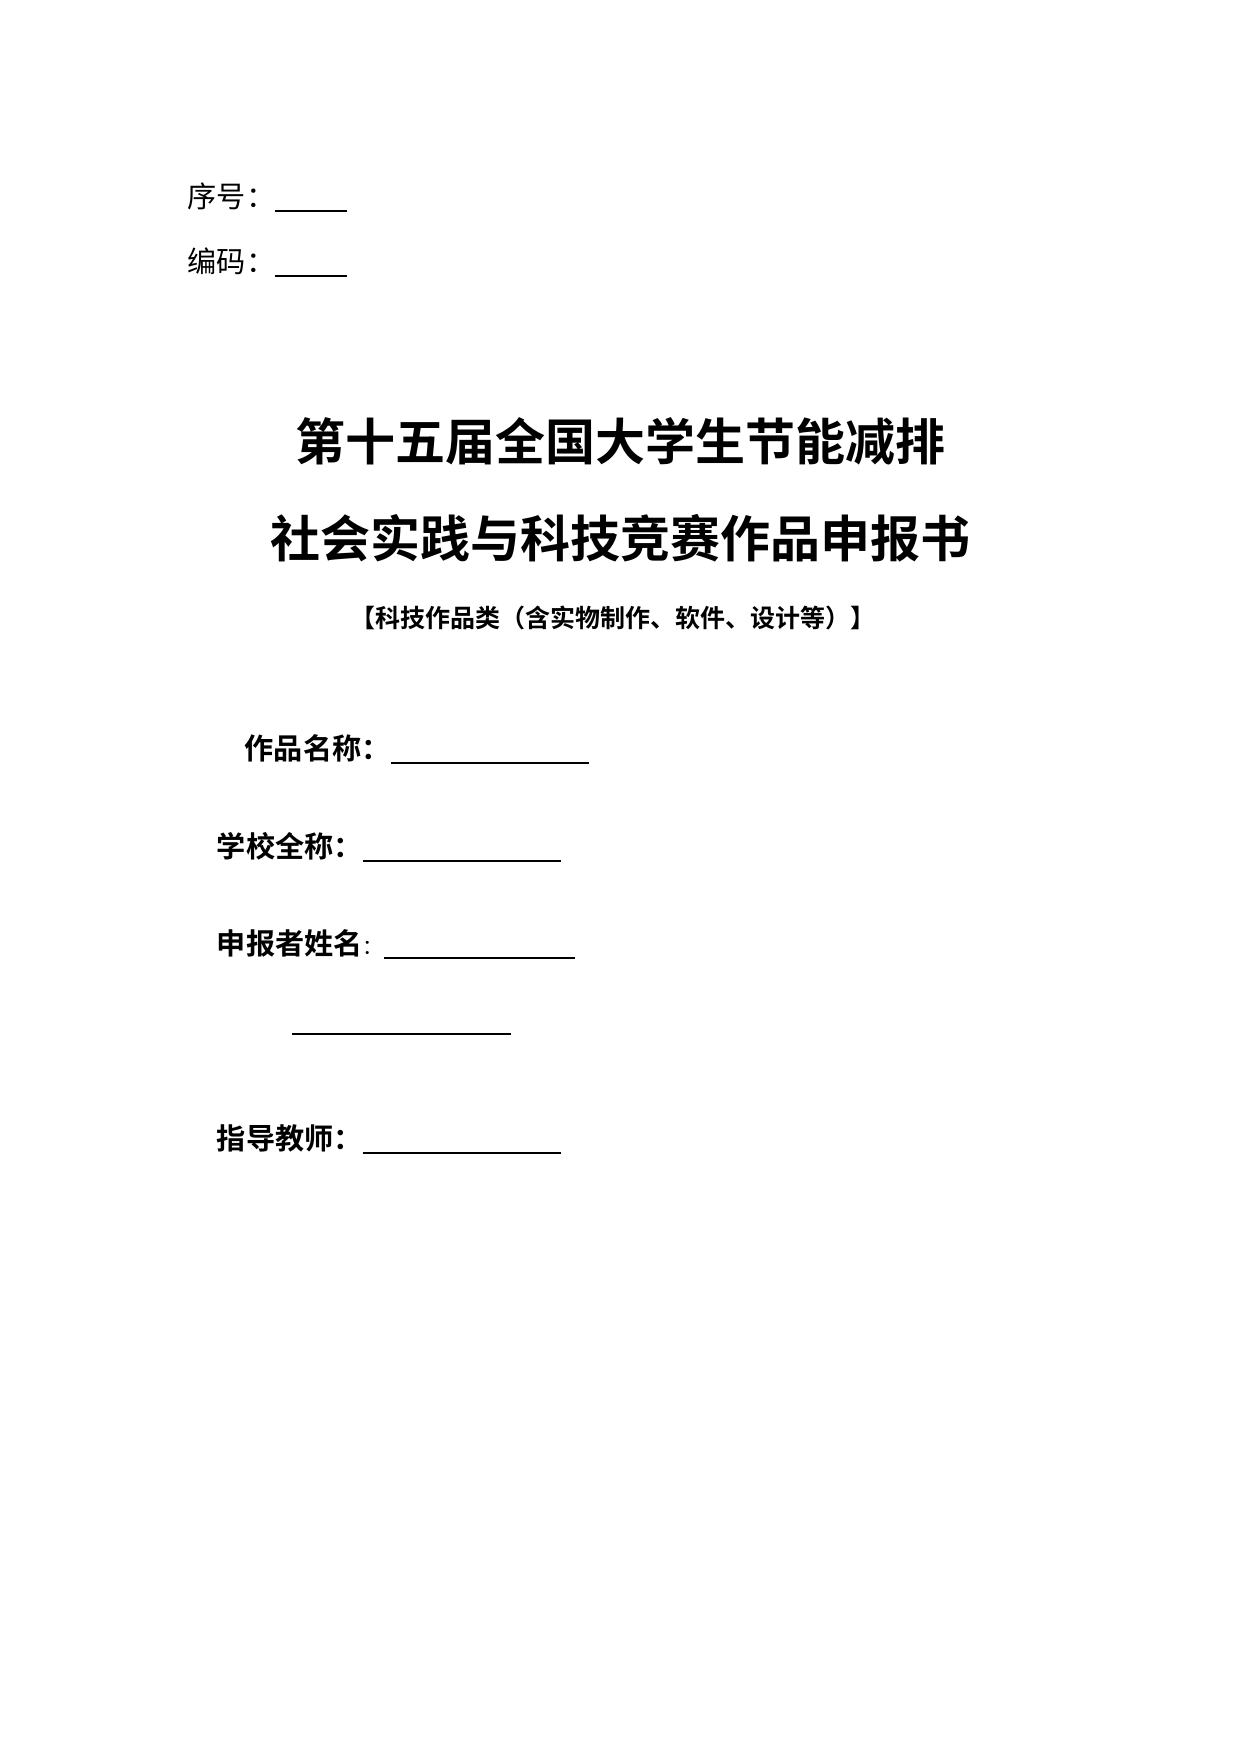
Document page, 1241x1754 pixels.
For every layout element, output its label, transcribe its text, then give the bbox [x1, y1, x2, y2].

text 作品名称： [187, 714, 1053, 779]
text 第十五届全国大学生节能减排 [187, 389, 1053, 487]
text 指导教师： [187, 1104, 1053, 1169]
text 学校全称： [187, 812, 1053, 877]
text 序号： [187, 162, 1053, 227]
text 社会实践与科技竞赛作品申报书 [187, 487, 1053, 584]
text 【科技作品类（含实物制作、软件、设计等）】 [187, 584, 1053, 649]
text 申报者姓名： [187, 909, 1053, 974]
text 编码： [187, 227, 1053, 292]
